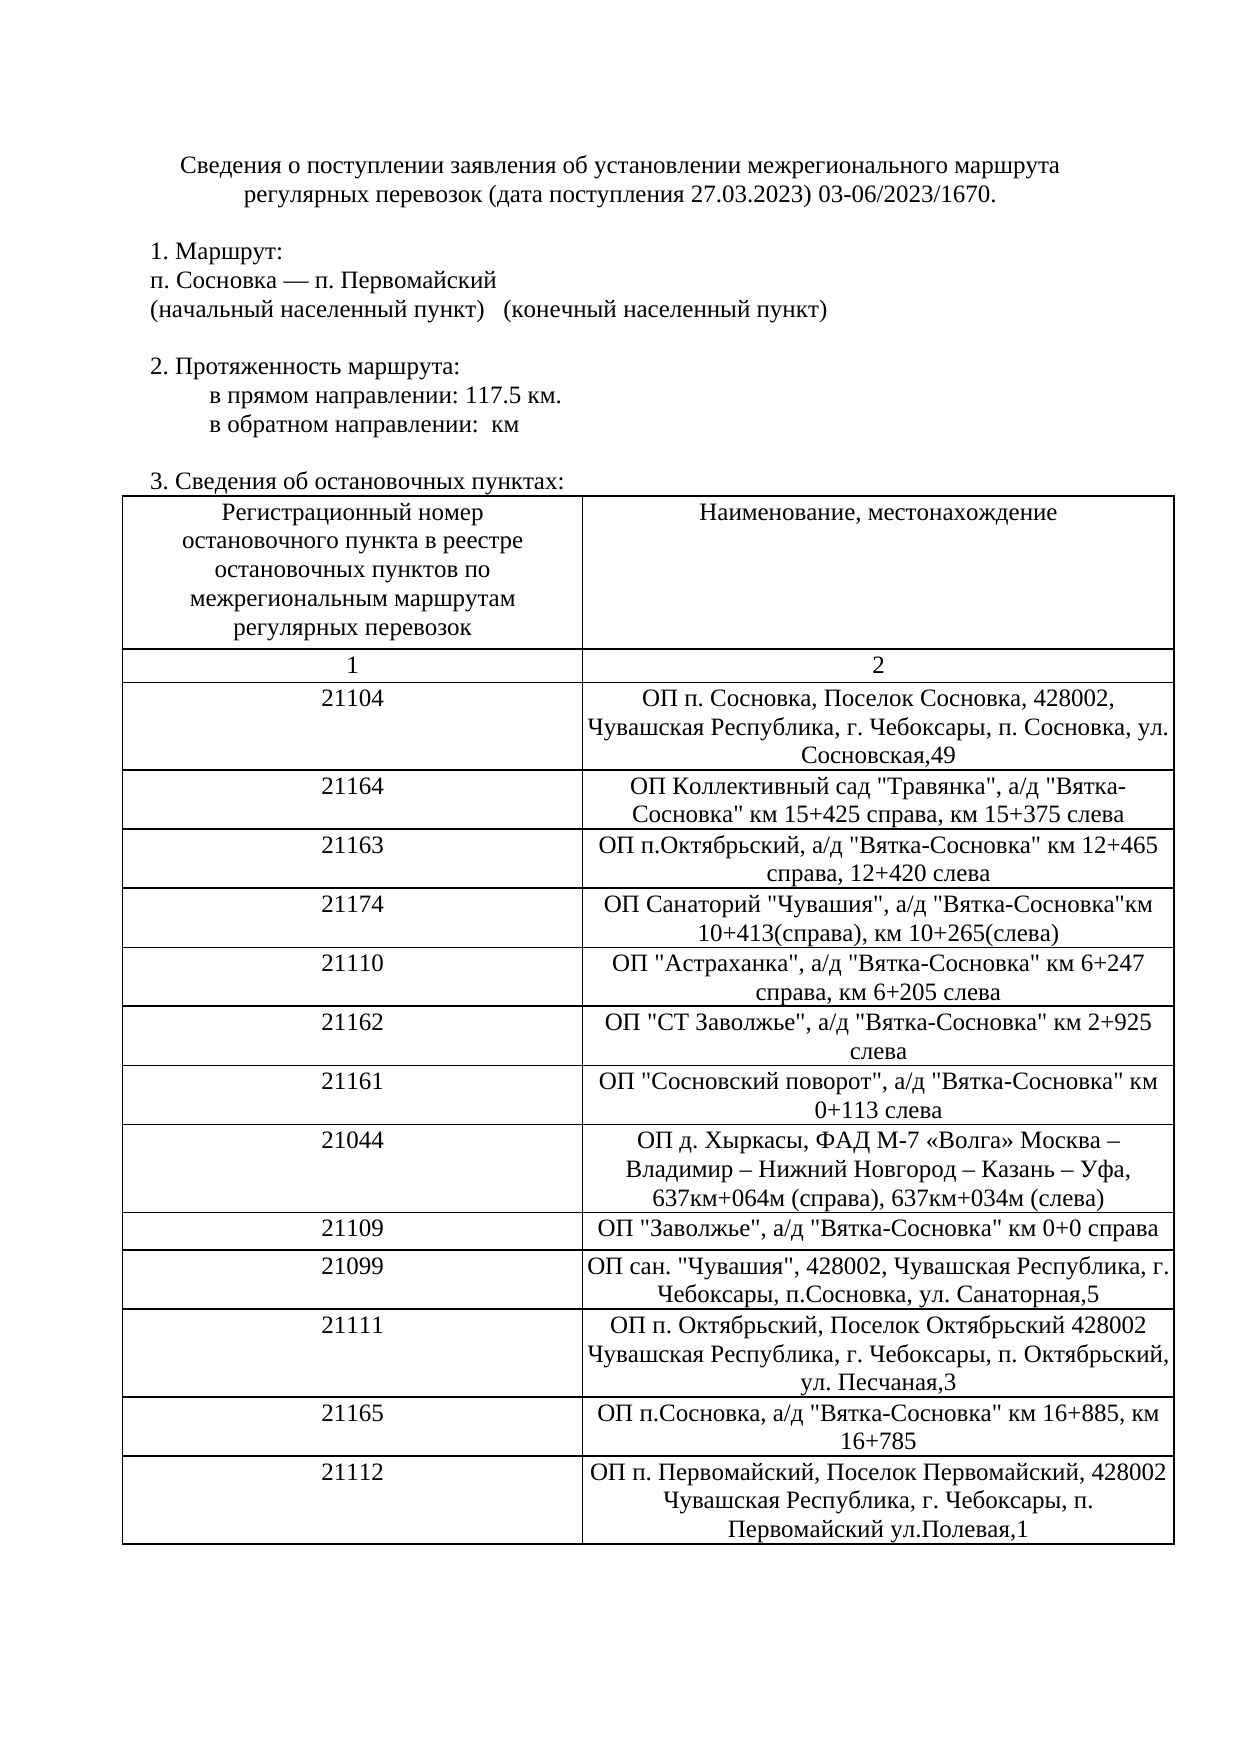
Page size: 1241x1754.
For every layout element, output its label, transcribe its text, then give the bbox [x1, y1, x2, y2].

table_cell ОП "Заволжье", а/д "Вятка-Сосновка" км 0+0 справа [583, 1213, 1173, 1249]
table_cell 21044 [123, 1125, 582, 1211]
text в прямом направлении: 117.5 км. [150, 380, 1090, 409]
table_cell 21110 [123, 948, 582, 1005]
text в обратном направлении: км [150, 409, 1090, 437]
table_cell 1 [123, 650, 582, 681]
text (начальный населенный пункт) (конечный населенный пункт) [150, 294, 1090, 322]
text 2. Протяженность маршрута: [150, 351, 1090, 380]
table_cell 21164 [123, 771, 582, 828]
table_cell 21163 [123, 830, 582, 887]
table_cell 21112 [123, 1457, 582, 1543]
table_cell 2 [583, 650, 1173, 681]
table_cell ОП "Сосновский поворот", а/д "Вятка-Сосновка" км 0+113 слева [583, 1066, 1173, 1123]
table_cell 21111 [123, 1310, 582, 1396]
table_cell 21104 [123, 683, 582, 769]
table_cell ОП п. Первомайский, Поселок Первомайский, 428002 Чувашская Республика, г. Чебоксары, п. Первомайский ул.Полевая,1 [583, 1457, 1173, 1543]
table_cell ОП п. Сосновка, Поселок Сосновка, 428002, Чувашская Республика, г. Чебоксары, п. Сосновка, ул. Сосновская,49 [583, 683, 1173, 769]
table_cell ОП "Астраханка", а/д "Вятка-Сосновка" км 6+247 справа, км 6+205 слева [583, 948, 1173, 1005]
table_cell 21162 [123, 1007, 582, 1064]
table_cell ОП "СТ Заволжье", а/д "Вятка-Сосновка" км 2+925 слева [583, 1007, 1173, 1064]
table_cell 21099 [123, 1251, 582, 1308]
text Сведения о поступлении заявления об установлении межрегионального маршрута регулярных перевозок (дата поступления 27.03.2023) 03-06/2023/1670. [150, 150, 1090, 207]
text п. Сосновка — п. Первомайский [150, 265, 1090, 294]
table_cell 21165 [123, 1398, 582, 1455]
table_cell 21109 [123, 1213, 582, 1249]
table_cell 21161 [123, 1066, 582, 1123]
table_cell ОП сан. "Чувашия", 428002, Чувашская Республика, г. Чебоксары, п.Сосновка, ул. Санаторная,5 [583, 1251, 1173, 1308]
text 1. Маршрут: [150, 236, 1090, 265]
table_cell ОП п. Октябрьский, Поселок Октябрьский 428002 Чувашская Республика, г. Чебоксары, п. Октябрьский, ул. Песчаная,3 [583, 1310, 1173, 1396]
table_header Наименование, местонахождение [583, 497, 1173, 648]
table_header Регистрационный номер остановочного пункта в реестре остановочных пунктов по межрегиональным маршрутам регулярных перевозок [123, 497, 582, 648]
table_cell ОП п.Октябрьский, а/д "Вятка-Сосновка" км 12+465 справа, 12+420 слева [583, 830, 1173, 887]
table_cell ОП Коллективный сад "Травянка", а/д "Вятка-Сосновка" км 15+425 справа, км 15+375 слева [583, 771, 1173, 828]
text 3. Сведения об остановочных пунктах: [150, 466, 1090, 495]
table_cell 21174 [123, 889, 582, 946]
table_cell ОП Санаторий "Чувашия", а/д "Вятка-Сосновка"км 10+413(справа), км 10+265(слева) [583, 889, 1173, 946]
table_cell ОП д. Хыркасы, ФАД М-7 «Волга» Москва – Владимир – Нижний Новгород – Казань – Уфа, 637км+064м (справа), 637км+034м (слева) [583, 1125, 1173, 1211]
table_cell ОП п.Сосновка, а/д "Вятка-Сосновка" км 16+885, км 16+785 [583, 1398, 1173, 1455]
